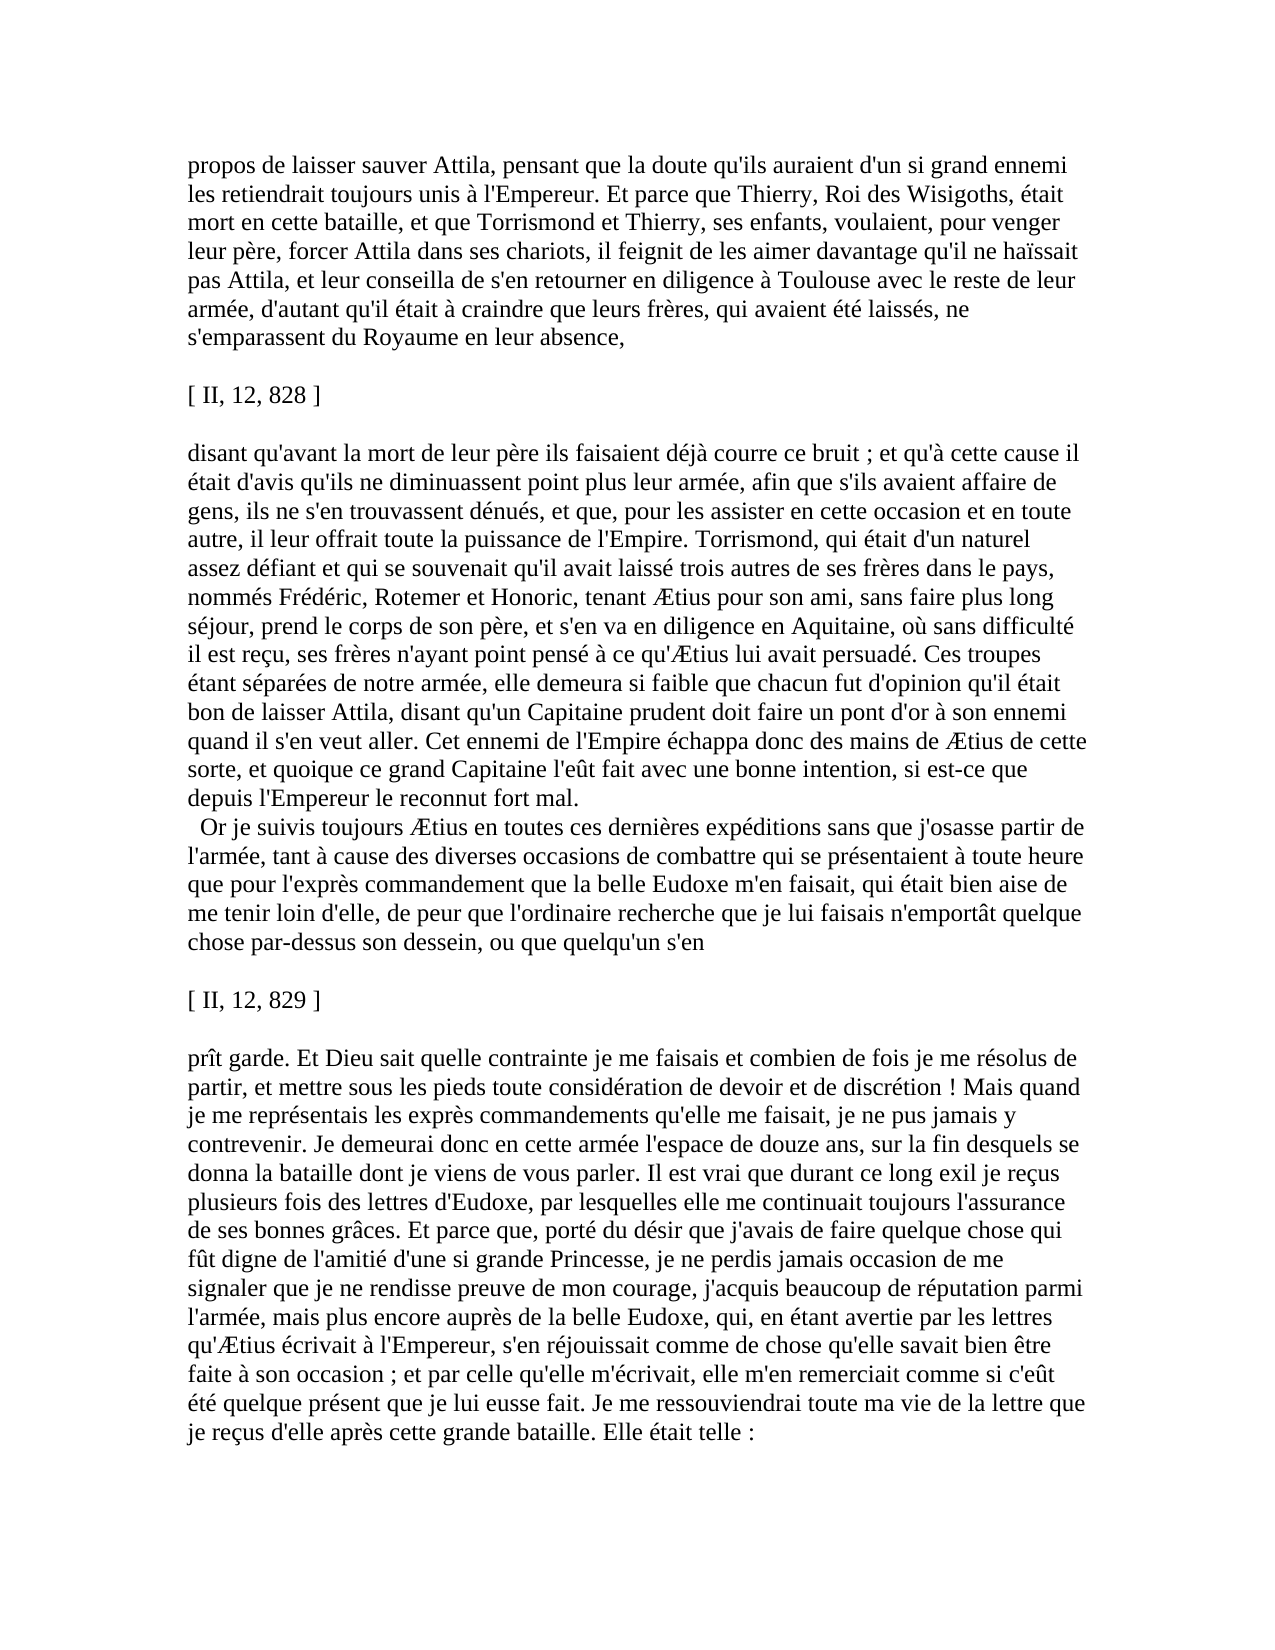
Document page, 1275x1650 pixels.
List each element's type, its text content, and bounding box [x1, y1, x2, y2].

text disant qu'avant la mort de leur père ils faisaient déjà courre ce bruit ; et qu'à cette cause il était d'avis qu'ils ne diminuassent point plus leur armée, afin que s'ils avaient affaire de gens, ils ne s'en trouvassent dénués, et que, pour les assister en cette occasion et en toute autre, il leur offrait toute la puissance de l'Empire. Torrismond, qui était d'un naturel assez défiant et qui se souvenait qu'il avait laissé trois autres de ses frères dans le pays, nommés Frédéric, Rotemer et Honoric, tenant Ætius pour son ami, sans faire plus long séjour, prend le corps de son père, et s'en va en diligence en Aquitaine, où sans difficulté il est reçu, ses frères n'ayant point pensé à ce qu'Ætius lui avait persuadé. Ces troupes étant séparées de notre armée, elle demeura si faible que chacun fut d'opinion qu'il était bon de laisser Attila, disant qu'un Capitaine prudent doit faire un pont d'or à son ennemi quand il s'en veut aller. Cet ennemi de l'Empire échappa donc des mains de Ætius de cette sorte, et quoique ce grand Capitaine l'eût fait avec une bonne intention, si est-ce que depuis l'Empereur le reconnut fort mal. Or je suivis toujours Ætius en toutes ces dernières expéditions sans que j'osasse partir de l'armée, tant à cause des diverses occasions de combattre qui se présentaient à toute heure que pour l'exprès commandement que la belle Eudoxe m'en faisait, qui était bien aise de me tenir loin d'elle, de peur que l'ordinaire recherche que je lui faisais n'emportât quelque chose par-dessus son dessein, ou que quelqu'un s'en [187, 438, 1087, 956]
text prît garde. Et Dieu sait quelle contrainte je me faisais et combien de fois je me résolus de partir, et mettre sous les pieds toute considération de devoir et de discrétion ! Mais quand je me représentais les exprès commandements qu'elle me faisait, je ne pus jamais y contrevenir. Je demeurai donc en cette armée l'espace de douze ans, sur la fin desquels se donna la bataille dont je viens de vous parler. Il est vrai que durant ce long exil je reçus plusieurs fois des lettres d'Eudoxe, par lesquelles elle me continuait toujours l'assurance de ses bonnes grâces. Et parce que, porté du désir que j'avais de faire quelque chose qui fût digne de l'amitié d'une si grande Princesse, je ne perdis jamais occasion de me signaler que je ne rendisse preuve de mon courage, j'acquis beaucoup de réputation parmi l'armée, mais plus encore auprès de la belle Eudoxe, qui, en étant avertie par les lettres qu'Ætius écrivait à l'Empereur, s'en réjouissait comme de chose qu'elle savait bien être faite à son occasion ; et par celle qu'elle m'écrivait, elle m'en remerciait comme si c'eût été quelque présent que je lui eusse fait. Je me ressouviendrai toute ma vie de la lettre que je reçus d'elle après cette grande bataille. Elle était telle : [187, 1043, 1087, 1445]
text [ II, 12, 829 ] [187, 985, 1087, 1014]
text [187, 150, 1087, 351]
text [ II, 12, 828 ] [187, 380, 1087, 409]
